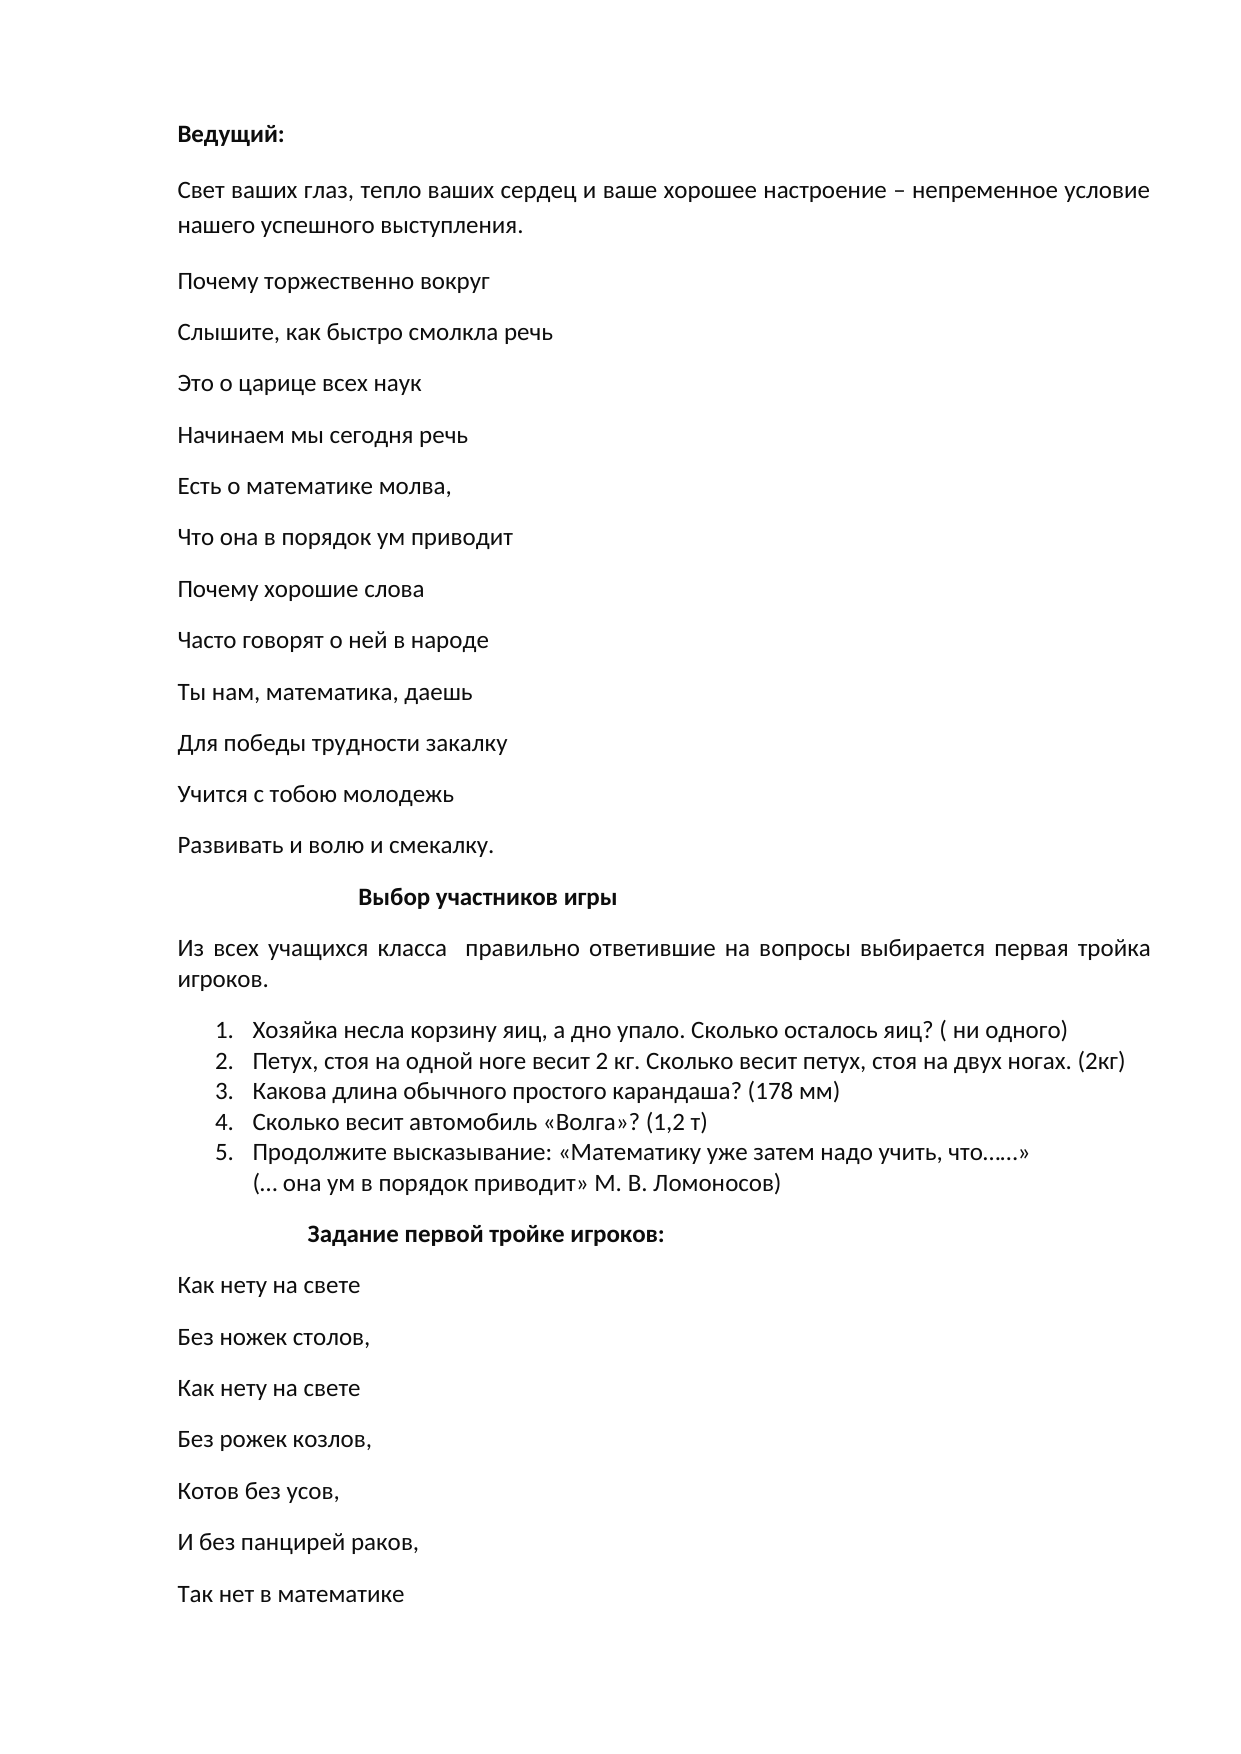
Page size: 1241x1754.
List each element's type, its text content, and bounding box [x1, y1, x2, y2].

text Учится с тобою молодежь [177, 778, 1152, 809]
text Почему хорошие слова [177, 573, 1152, 603]
list Продолжите высказывание: «Математику уже затем надо учить, что……» [215, 1136, 1152, 1167]
text Свет ваших глаз, тепло ваших сердец и ваше хорошее настроение – непременное условие нашего успешного выступления. [177, 174, 1152, 239]
text Ты нам, математика, даешь [177, 676, 1152, 706]
text И без панцирей раков, [177, 1526, 1152, 1557]
text Выбор участников игры [177, 881, 1152, 912]
text Есть о математике молва, [177, 470, 1152, 501]
text Так нет в математике [177, 1578, 1152, 1608]
text Как нету на свете [177, 1372, 1152, 1403]
list Петух, стоя на одной ноге весит 2 кг. Сколько весит петух, стоя на двух ногах. (2кг) [215, 1045, 1152, 1075]
text Из всех учащихся класса правильно ответившие на вопросы выбирается первая тройка игроков. [177, 932, 1152, 993]
text Что она в порядок ум приводит [177, 522, 1152, 552]
text Ведущий: [177, 118, 1152, 149]
list Хозяйка несла корзину яиц, а дно упало. Сколько осталось яиц? ( ни одного) [215, 1014, 1152, 1045]
text Котов без усов, [177, 1475, 1152, 1506]
text Часто говорят о ней в народе [177, 624, 1152, 655]
text Как нету на свете [177, 1269, 1152, 1300]
text Без ножек столов, [177, 1321, 1152, 1351]
list Сколько весит автомобиль «Волга»? (1,2 т) [215, 1106, 1152, 1136]
text Почему торжественно вокруг [177, 265, 1152, 295]
text Слышите, как быстро смолкла речь [177, 316, 1152, 347]
text Это о царице всех наук [177, 367, 1152, 398]
list Какова длина обычного простого карандаша? (178 мм) [215, 1075, 1152, 1106]
text Без рожек козлов, [177, 1424, 1152, 1454]
list (… она ум в порядок приводит» М. В. Ломоносов) [252, 1167, 1152, 1197]
text Развивать и волю и смекалку. [177, 830, 1152, 860]
text Задание первой тройке игроков: [177, 1218, 1152, 1249]
text Для победы трудности закалку [177, 727, 1152, 757]
text Начинаем мы сегодня речь [177, 419, 1152, 449]
